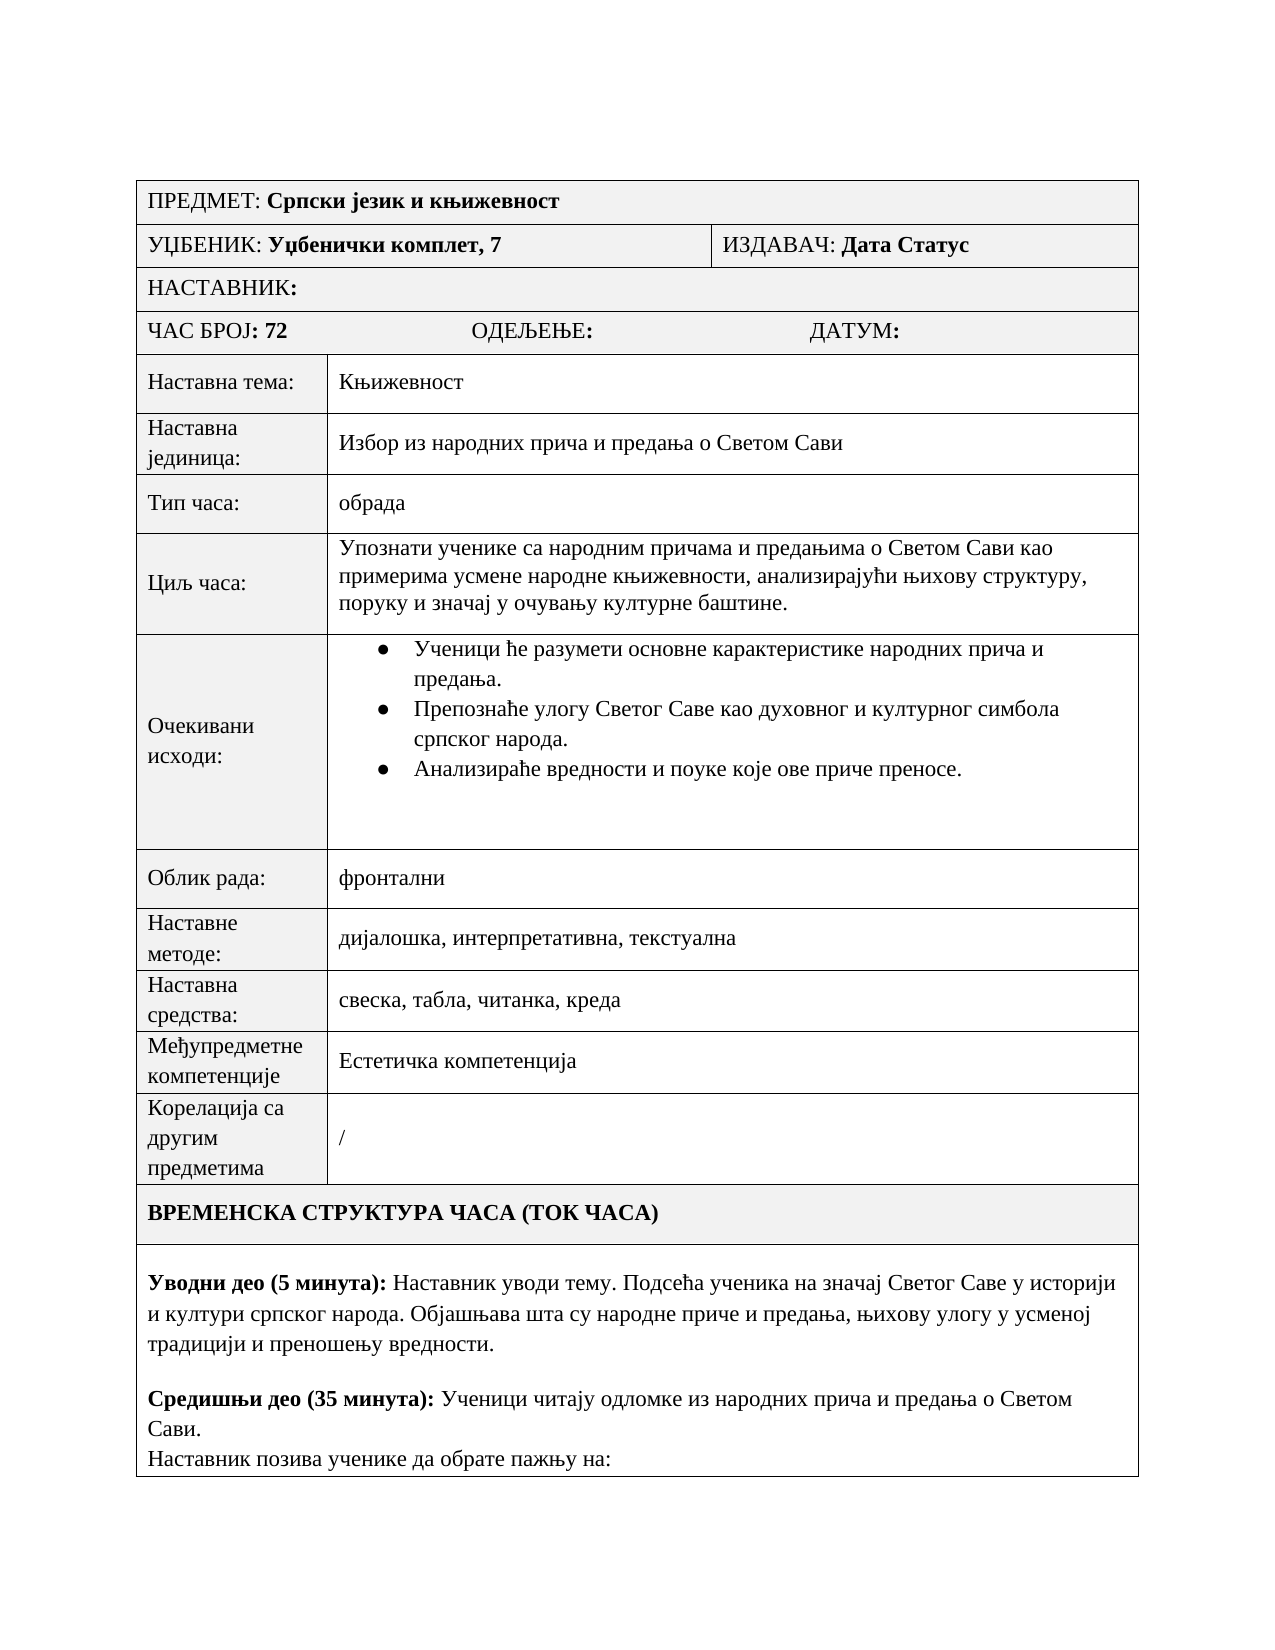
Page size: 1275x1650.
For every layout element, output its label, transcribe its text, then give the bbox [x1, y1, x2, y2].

table_cell Наставна јединица: [137, 414, 327, 474]
table_cell ДАТУМ: [798, 312, 1138, 353]
table_cell Упознати ученике са народним причама и предањима о Светом Сави као примерима усмене народне књижевности, анализирајући њихову структуру, поруку и значај у очувању културне баштине. [328, 534, 1138, 634]
table_cell Циљ часа: [137, 534, 327, 634]
table_cell ВРЕМЕНСКА СТРУКТУРА ЧАСА (ТОК ЧАСА) [137, 1185, 1138, 1243]
table_cell Међупредметне компетенције [137, 1032, 327, 1093]
table_cell Облик рада: [137, 850, 327, 908]
table_cell ЧАС БРОЈ: 72 [137, 312, 460, 353]
table_cell свеска, табла, читанка, креда [328, 971, 1138, 1031]
table_cell Наставна тема: [137, 355, 327, 413]
table_cell Очекивани исходи: [137, 635, 327, 849]
table_cell Естетичка компетенција [328, 1032, 1138, 1093]
table_cell / [328, 1094, 1138, 1184]
table_cell Корелација са другим предметима [137, 1094, 327, 1184]
table_cell Избор из народних прича и предања о Светом Сави [328, 414, 1138, 474]
table_cell УЏБЕНИК: Уџбенички комплет, 7 [137, 225, 711, 267]
table_cell Тип часа: [137, 475, 327, 533]
table_cell Наставна средства: [137, 971, 327, 1031]
table_cell Ученици ће разумети основне карактеристике народних прича и предања. Препознаће улогу Светог Саве као духовног и културног симбола српског народа. Анализираће вредности и поуке које ове приче преносе. [328, 635, 1138, 849]
table_cell НАСТАВНИК: [137, 268, 1138, 311]
table_cell фронтални [328, 850, 1138, 908]
table_cell ИЗДАВАЧ: Дата Статус [712, 225, 1138, 267]
table_cell ОДЕЉЕЊЕ: [460, 312, 798, 353]
table_header ПРЕДМЕТ: Српски језик и књижевност [137, 181, 1138, 224]
table_cell обрада [328, 475, 1138, 533]
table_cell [137, 1245, 1138, 1476]
table_cell Наставне методе: [137, 909, 327, 970]
table_cell дијалошка, интерпретативна, текстуална [328, 909, 1138, 970]
table_cell Књижевност [328, 355, 1138, 413]
